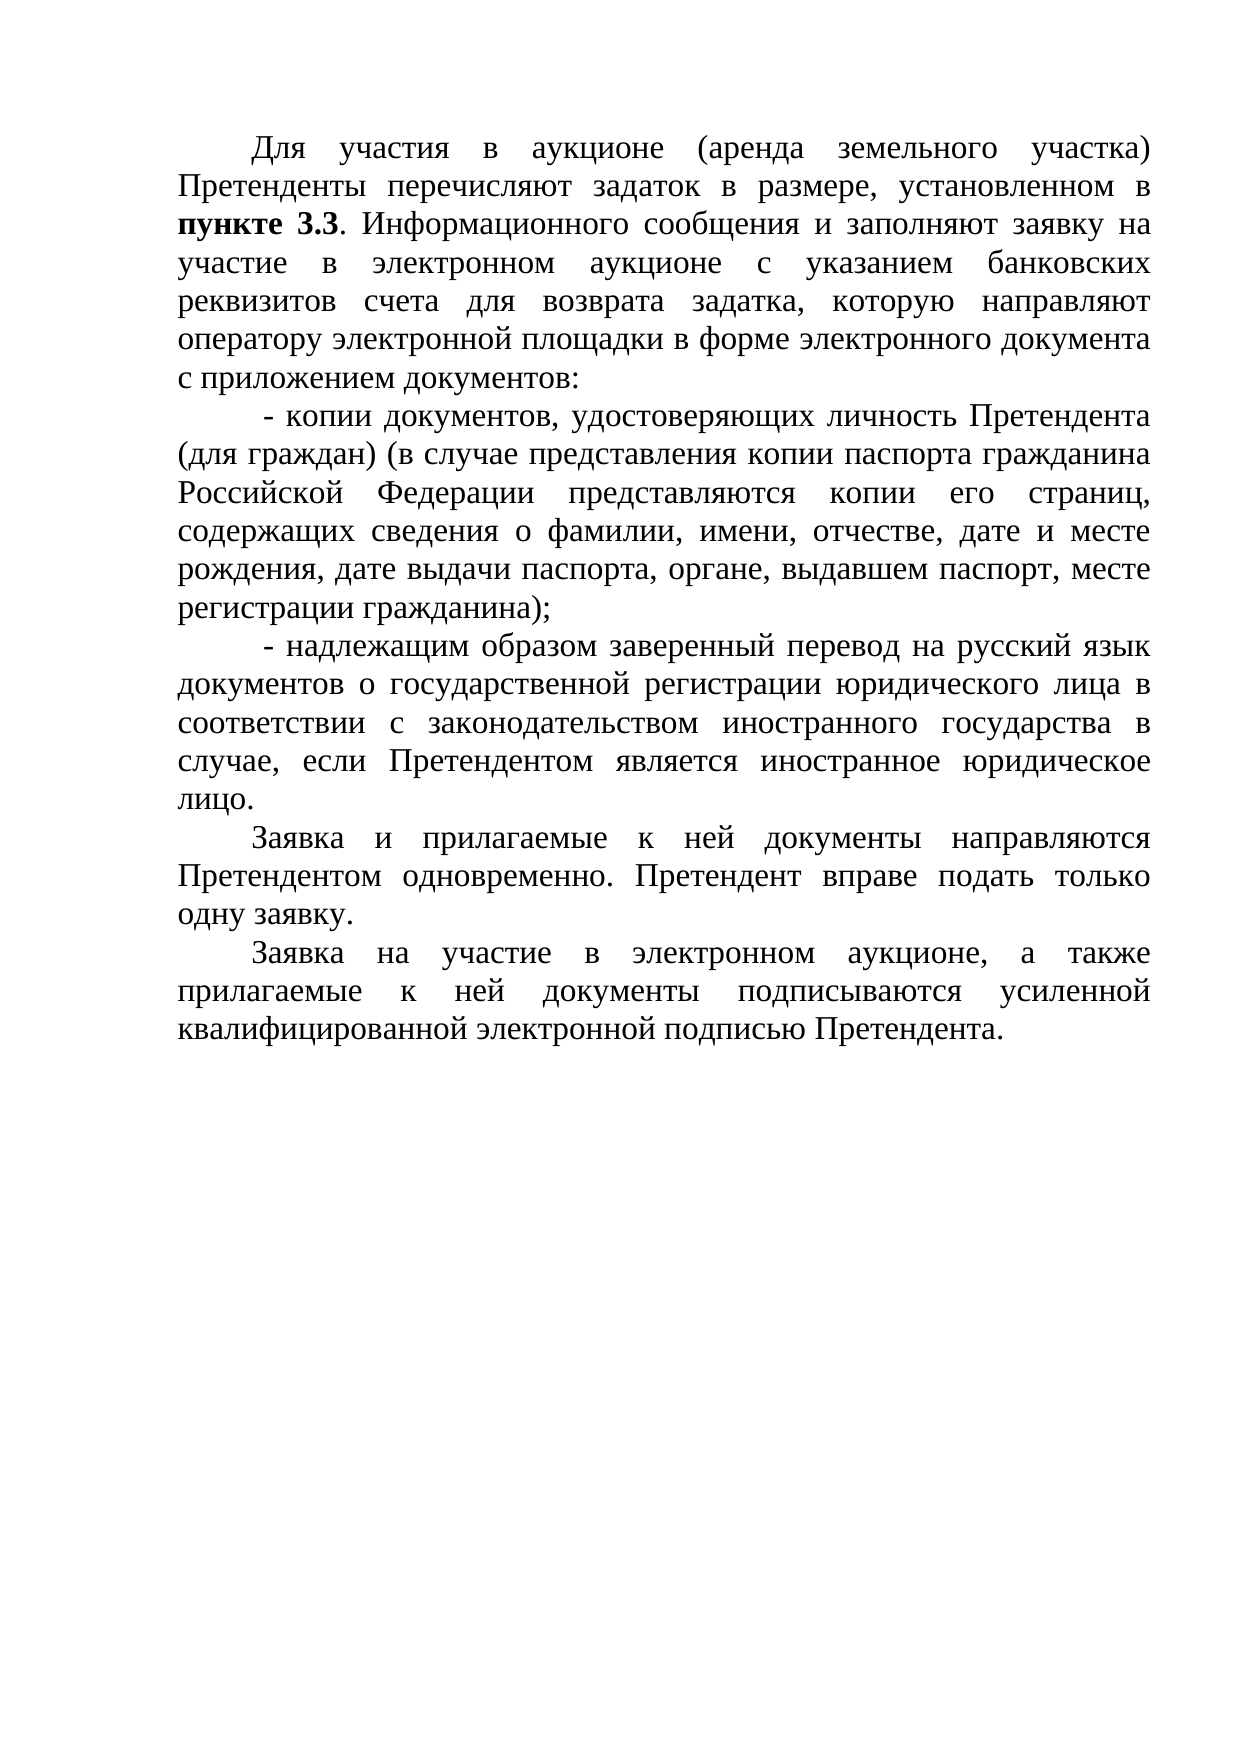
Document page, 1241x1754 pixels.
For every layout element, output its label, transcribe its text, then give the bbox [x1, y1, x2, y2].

text Заявка на участие в электронном аукционе, а также прилагаемые к ней документы подписываются усиленной квалифицированной электронной подписью Претендента. [177, 932, 1152, 1047]
text - надлежащим образом заверенный перевод на русский язык документов о государственной регистрации юридического лица в соответствии с законодательством иностранного государства в случае, если Претендентом является иностранное юридическое лицо. [177, 625, 1152, 817]
text Для участия в аукционе (аренда земельного участка) Претенденты перечисляют задаток в размере, установленном в пункте 3.3. Информационного сообщения и заполняют заявку на участие в электронном аукционе с указанием банковских реквизитов счета для возврата задатка, которую направляют оператору электронной площадки в форме электронного документа с приложением документов: [177, 127, 1152, 395]
text Заявка и прилагаемые к ней документы направляются Претендентом одновременно. Претендент вправе подать только одну заявку. [177, 817, 1152, 932]
text - копии документов, удостоверяющих личность Претендента (для граждан) (в случае представления копии паспорта гражданина Российской Федерации представляются копии его страниц, содержащих сведения о фамилии, имени, отчестве, дате и месте рождения, дате выдачи паспорта, органе, выдавшем паспорт, месте регистрации гражданина); [177, 395, 1152, 625]
